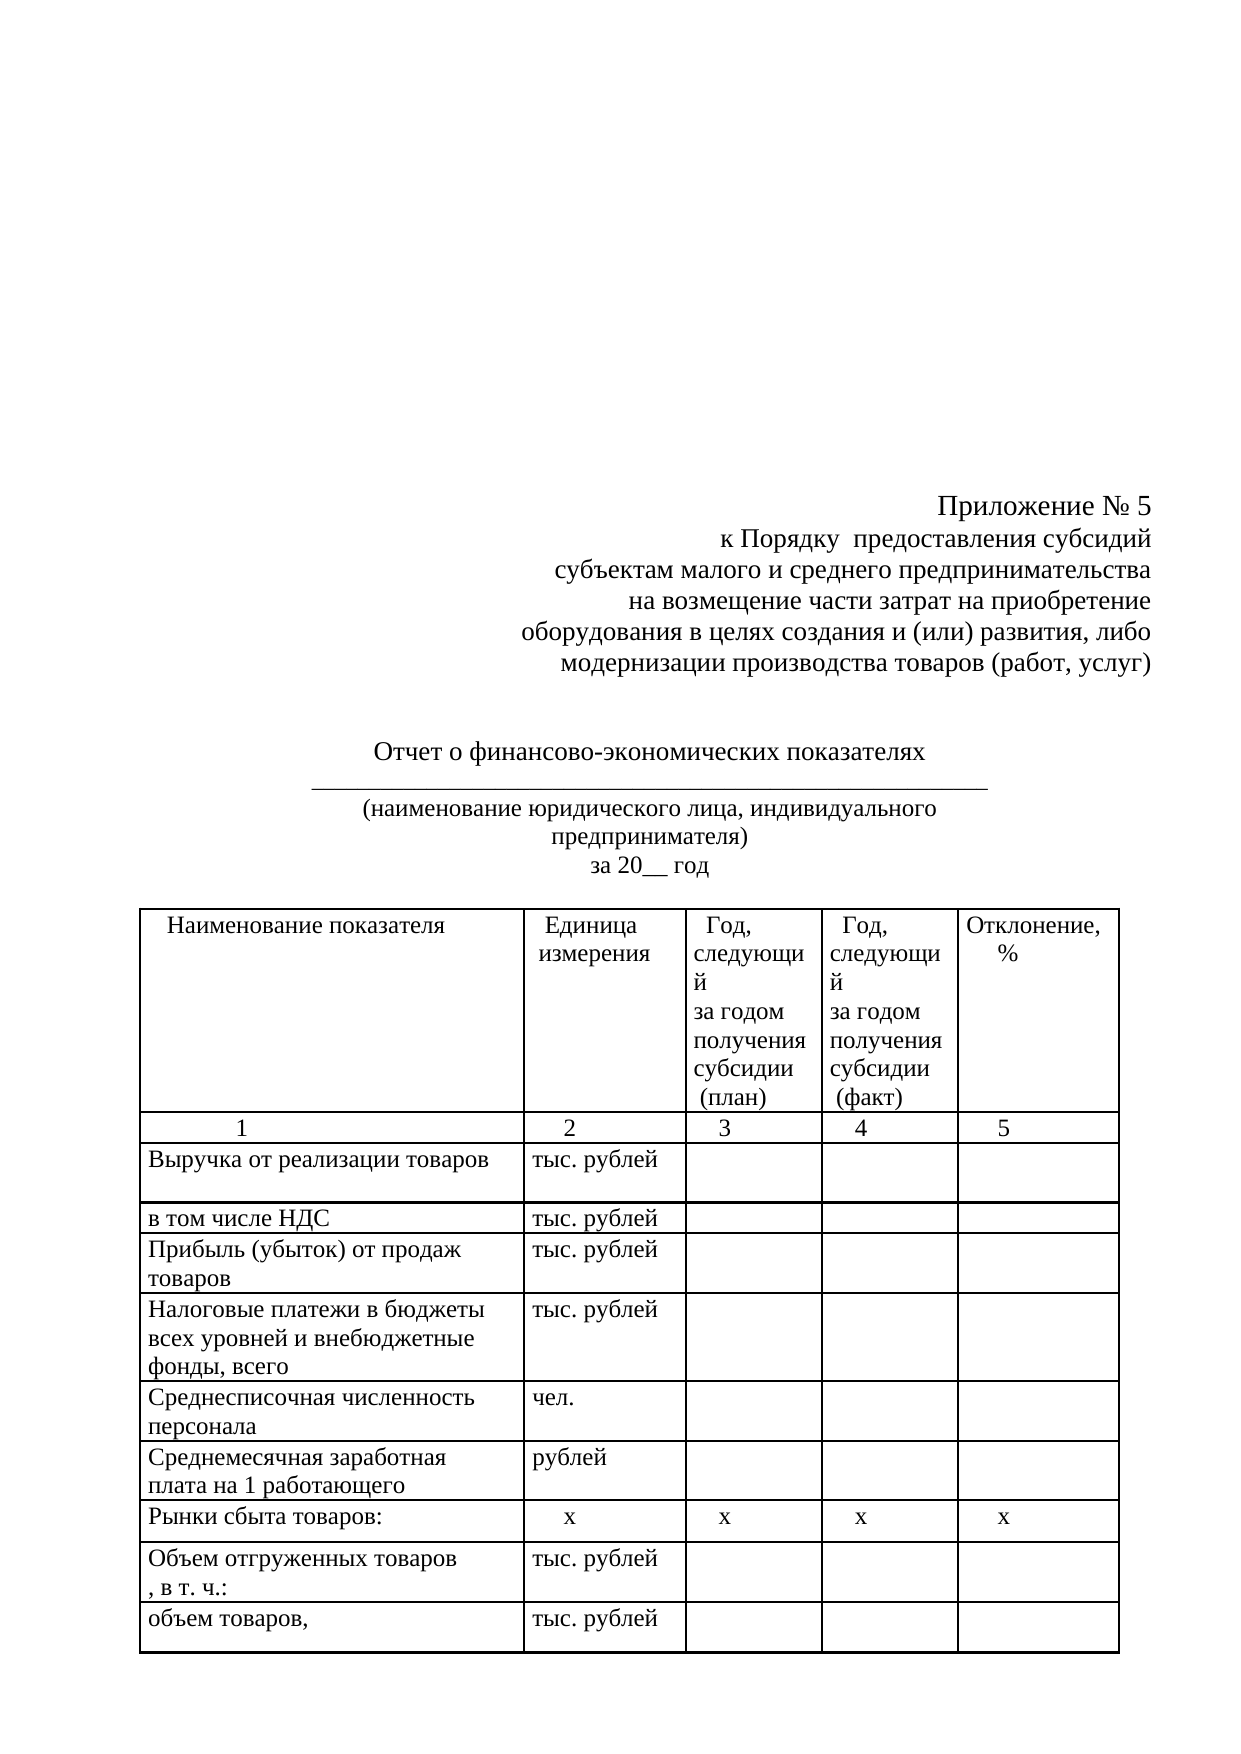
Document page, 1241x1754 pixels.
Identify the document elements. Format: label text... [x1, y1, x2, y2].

table_cell [687, 1294, 821, 1380]
table_cell [959, 1204, 1118, 1232]
table_cell [823, 1234, 957, 1292]
table_header Год, следующий за годом получения субсидии (план) [687, 910, 821, 1111]
table_cell тыс. рублей [525, 1234, 685, 1292]
table_cell [687, 1442, 821, 1499]
text (наименование юридического лица, индивидуального [148, 793, 1152, 821]
text оборудования в целях создания и (или) развития, либо [148, 615, 1152, 646]
table_cell тыс. рублей [525, 1204, 685, 1232]
table_cell [823, 1144, 957, 1201]
table_cell в том числе НДС [141, 1204, 523, 1232]
table_header Отклонение, % [959, 910, 1118, 1111]
table_cell [959, 1144, 1118, 1201]
table_cell [687, 1382, 821, 1440]
text субъектам малого и среднего предпринимательства [148, 553, 1152, 584]
table_cell чел. [525, 1382, 685, 1440]
table_header Год, следующий за годом получения субсидии (факт) [823, 910, 957, 1111]
table_cell [823, 1382, 957, 1440]
table_cell Выручка от реализации товаров [141, 1144, 523, 1201]
table_cell Налоговые платежи в бюджеты всех уровней и внебюджетные фонды, всего [141, 1294, 523, 1380]
text за 20__ год [148, 850, 1152, 879]
table_cell x [687, 1501, 821, 1541]
table_cell тыс. рублей [525, 1294, 685, 1380]
table_cell тыс. рублей [525, 1543, 685, 1601]
table_cell [959, 1234, 1118, 1292]
table_cell [687, 1144, 821, 1201]
table_cell [823, 1603, 957, 1651]
table_cell [959, 1442, 1118, 1499]
text модернизации производства товаров (работ, услуг) [148, 646, 1152, 678]
table_cell x [959, 1501, 1118, 1541]
table_cell рублей [525, 1442, 685, 1499]
table_cell x [823, 1501, 957, 1541]
table_header Наименование показателя [141, 910, 523, 1111]
table_cell Рынки сбыта товаров: [141, 1501, 523, 1541]
table_cell [823, 1294, 957, 1380]
table_cell [823, 1543, 957, 1601]
table_cell [959, 1603, 1118, 1651]
table_cell 2 [525, 1113, 685, 1142]
text Приложение № 5 [148, 488, 1152, 522]
table_cell [959, 1294, 1118, 1380]
table_cell [687, 1204, 821, 1232]
text к Порядку предоставления субсидий [148, 522, 1152, 553]
table_cell x [525, 1501, 685, 1541]
table_cell 3 [687, 1113, 821, 1142]
table_cell тыс. рублей [525, 1603, 685, 1651]
table_cell тыс. рублей [525, 1144, 685, 1201]
text ___________________________________________________________ [148, 766, 1152, 793]
table_cell [823, 1204, 957, 1232]
table_cell Среднесписочная численность персонала [141, 1382, 523, 1440]
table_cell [141, 1603, 523, 1651]
table_cell Объем отгруженных товаров , в т. ч.: [141, 1543, 523, 1601]
table_cell [687, 1234, 821, 1292]
table_cell [687, 1603, 821, 1651]
table_cell 4 [823, 1113, 957, 1142]
table_cell [959, 1382, 1118, 1440]
table_cell [959, 1543, 1118, 1601]
table_cell 1 [141, 1113, 523, 1142]
table_cell Среднемесячная заработная плата на 1 работающего [141, 1442, 523, 1499]
table_header Единица измерения [525, 910, 685, 1111]
text на возмещение части затрат на приобретение [148, 584, 1152, 615]
table_cell Прибыль (убыток) от продаж товаров [141, 1234, 523, 1292]
text Отчет о финансово-экономических показателях [148, 735, 1152, 766]
table_cell [687, 1543, 821, 1601]
table_cell [823, 1442, 957, 1499]
text предпринимателя) [148, 821, 1152, 850]
table_cell 5 [959, 1113, 1118, 1142]
